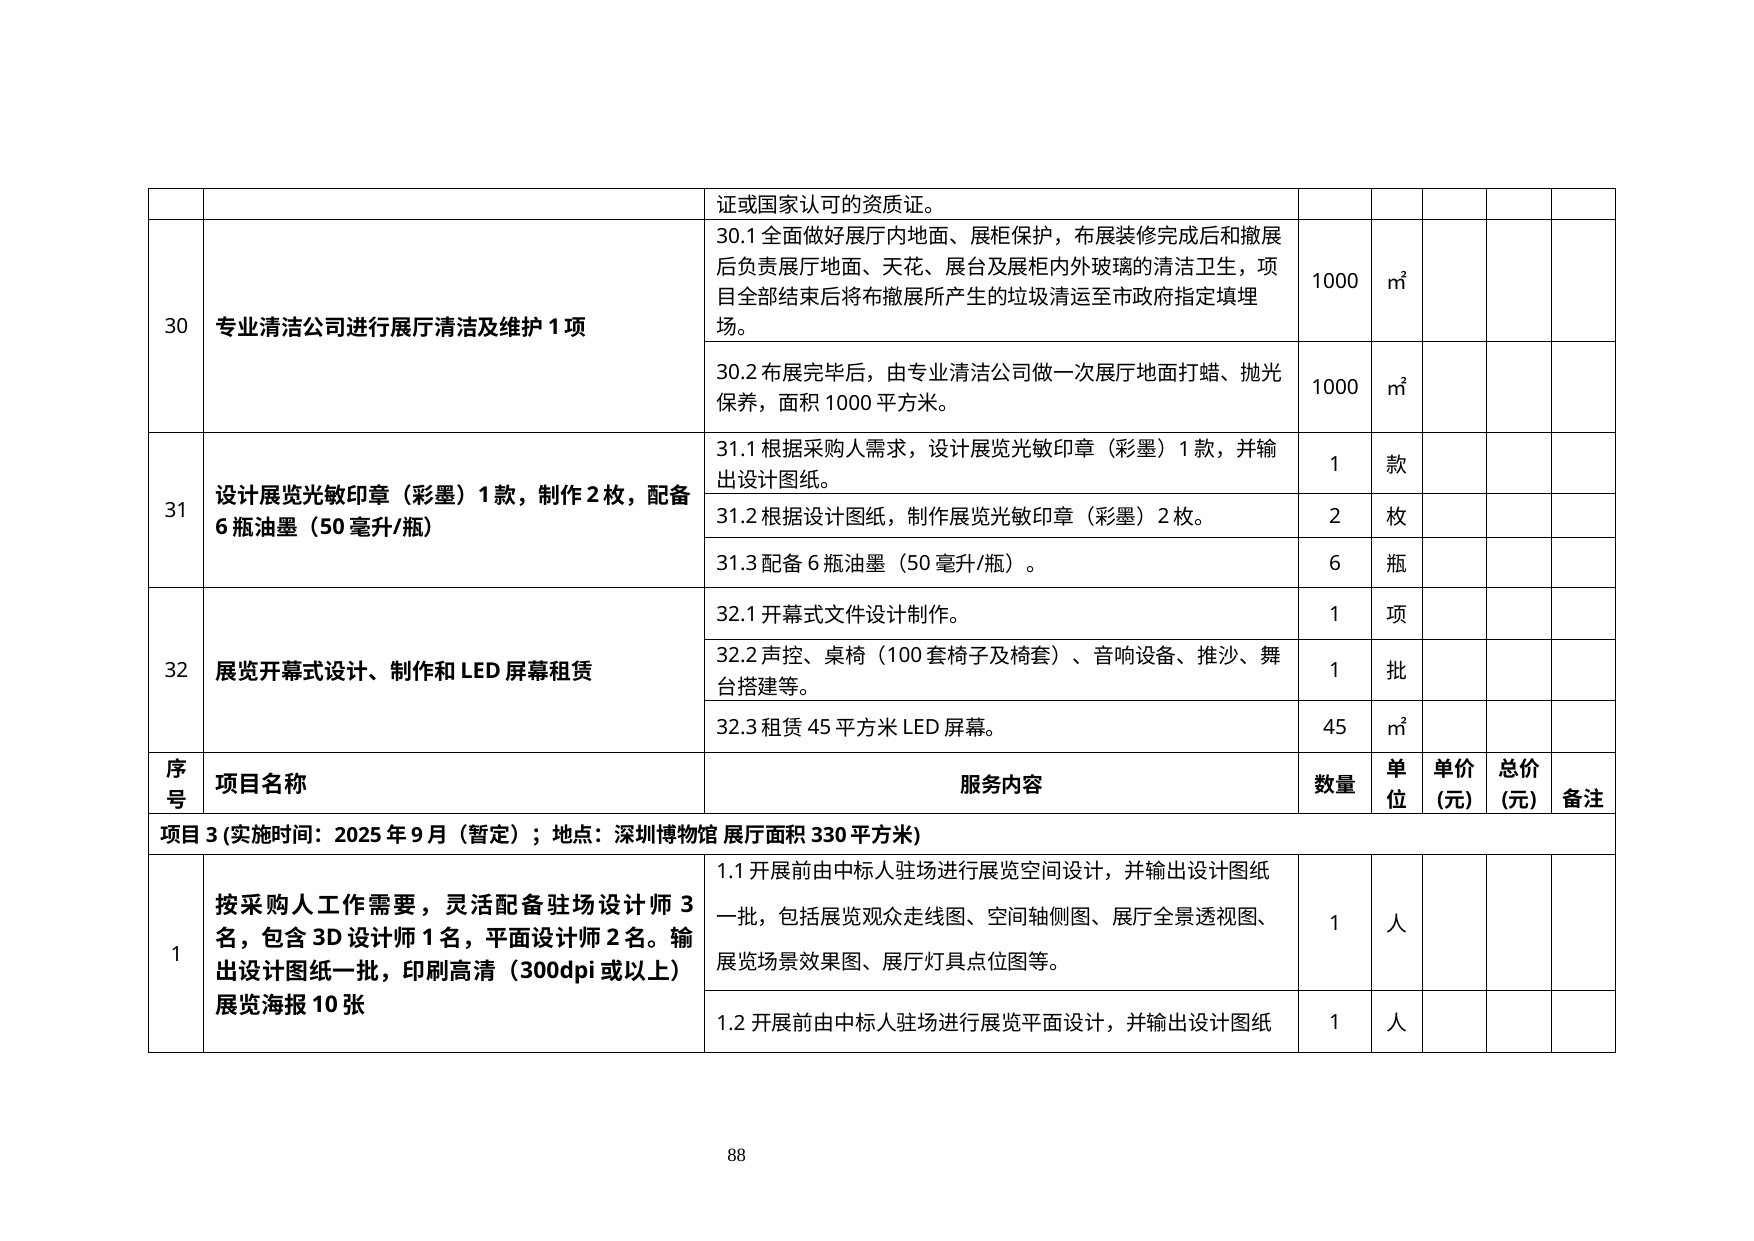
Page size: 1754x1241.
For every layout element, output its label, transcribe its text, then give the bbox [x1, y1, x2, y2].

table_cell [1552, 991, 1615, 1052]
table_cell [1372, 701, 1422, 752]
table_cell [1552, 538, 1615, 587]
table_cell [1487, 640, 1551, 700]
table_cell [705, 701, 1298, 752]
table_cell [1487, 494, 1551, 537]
table_cell [1487, 433, 1551, 493]
table_cell ㎡ [1372, 220, 1422, 341]
table_cell 枚 [1372, 494, 1422, 537]
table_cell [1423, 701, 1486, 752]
table_cell [1487, 342, 1551, 432]
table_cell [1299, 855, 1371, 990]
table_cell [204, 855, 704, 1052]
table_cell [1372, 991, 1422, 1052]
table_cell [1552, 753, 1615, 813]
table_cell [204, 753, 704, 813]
table_cell 2 [1299, 494, 1371, 537]
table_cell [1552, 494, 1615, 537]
table_cell 30 [149, 220, 203, 432]
table_cell 专业清洁公司进行展厅清洁及维护1项 [204, 220, 704, 432]
table_cell 设计展览光敏印章（彩墨）1款，制作2枚，配备6瓶油墨（50毫升/瓶） [204, 433, 704, 587]
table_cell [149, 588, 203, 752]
table_cell [1552, 433, 1615, 493]
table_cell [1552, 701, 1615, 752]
table_cell [1423, 189, 1486, 219]
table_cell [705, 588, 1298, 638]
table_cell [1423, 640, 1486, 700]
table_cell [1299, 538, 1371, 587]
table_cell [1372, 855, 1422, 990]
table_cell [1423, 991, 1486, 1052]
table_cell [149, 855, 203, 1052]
table_cell ㎡ [1372, 342, 1422, 432]
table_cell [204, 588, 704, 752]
table_cell 1000 [1299, 342, 1371, 432]
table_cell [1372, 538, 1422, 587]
table_cell [1552, 342, 1615, 432]
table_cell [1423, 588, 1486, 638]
table_cell [1487, 220, 1551, 341]
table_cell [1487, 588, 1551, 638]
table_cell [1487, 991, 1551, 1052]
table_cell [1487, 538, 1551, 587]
table_cell [1423, 342, 1486, 432]
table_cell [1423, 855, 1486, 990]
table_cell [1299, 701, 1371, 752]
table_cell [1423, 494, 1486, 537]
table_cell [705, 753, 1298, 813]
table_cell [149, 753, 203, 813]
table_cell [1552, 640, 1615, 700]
table_cell 30.2布展完毕后，由专业清洁公司做一次展厅地面打蜡、抛光保养，面积1000平方米。 [705, 342, 1298, 432]
table_cell 1000 [1299, 220, 1371, 341]
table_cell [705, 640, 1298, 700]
table_cell 31.1根据采购人需求，设计展览光敏印章（彩墨）1款，并输出设计图纸。 [705, 433, 1298, 493]
table_cell 31.2根据设计图纸，制作展览光敏印章（彩墨）2枚。 [705, 494, 1298, 537]
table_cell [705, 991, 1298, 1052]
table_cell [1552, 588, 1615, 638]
table_cell [1552, 189, 1615, 219]
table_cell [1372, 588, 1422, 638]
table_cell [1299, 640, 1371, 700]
table_cell [1423, 220, 1486, 341]
table_cell 项 [1372, 189, 1422, 219]
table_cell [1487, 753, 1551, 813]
table_cell 1 [1299, 189, 1371, 219]
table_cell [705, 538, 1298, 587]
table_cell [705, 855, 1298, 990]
table_cell 30.1全面做好展厅内地面、展柜保护，布展装修完成后和撤展后负责展厅地面、天花、展台及展柜内外玻璃的清洁卫生，项目全部结束后将布撤展所产生的垃圾清运至市政府指定填埋场。 [705, 220, 1298, 341]
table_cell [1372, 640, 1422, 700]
table_cell [1487, 189, 1551, 219]
table_cell [1423, 433, 1486, 493]
table_cell 款 [1372, 433, 1422, 493]
table_cell 1 [1299, 433, 1371, 493]
table_cell [1552, 220, 1615, 341]
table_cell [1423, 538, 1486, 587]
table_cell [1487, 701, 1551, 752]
table_cell 31 [149, 433, 203, 587]
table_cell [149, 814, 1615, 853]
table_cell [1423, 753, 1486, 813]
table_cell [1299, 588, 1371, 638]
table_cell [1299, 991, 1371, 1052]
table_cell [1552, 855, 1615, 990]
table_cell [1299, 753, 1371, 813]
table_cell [705, 189, 1298, 219]
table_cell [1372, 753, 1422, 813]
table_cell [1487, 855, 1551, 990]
